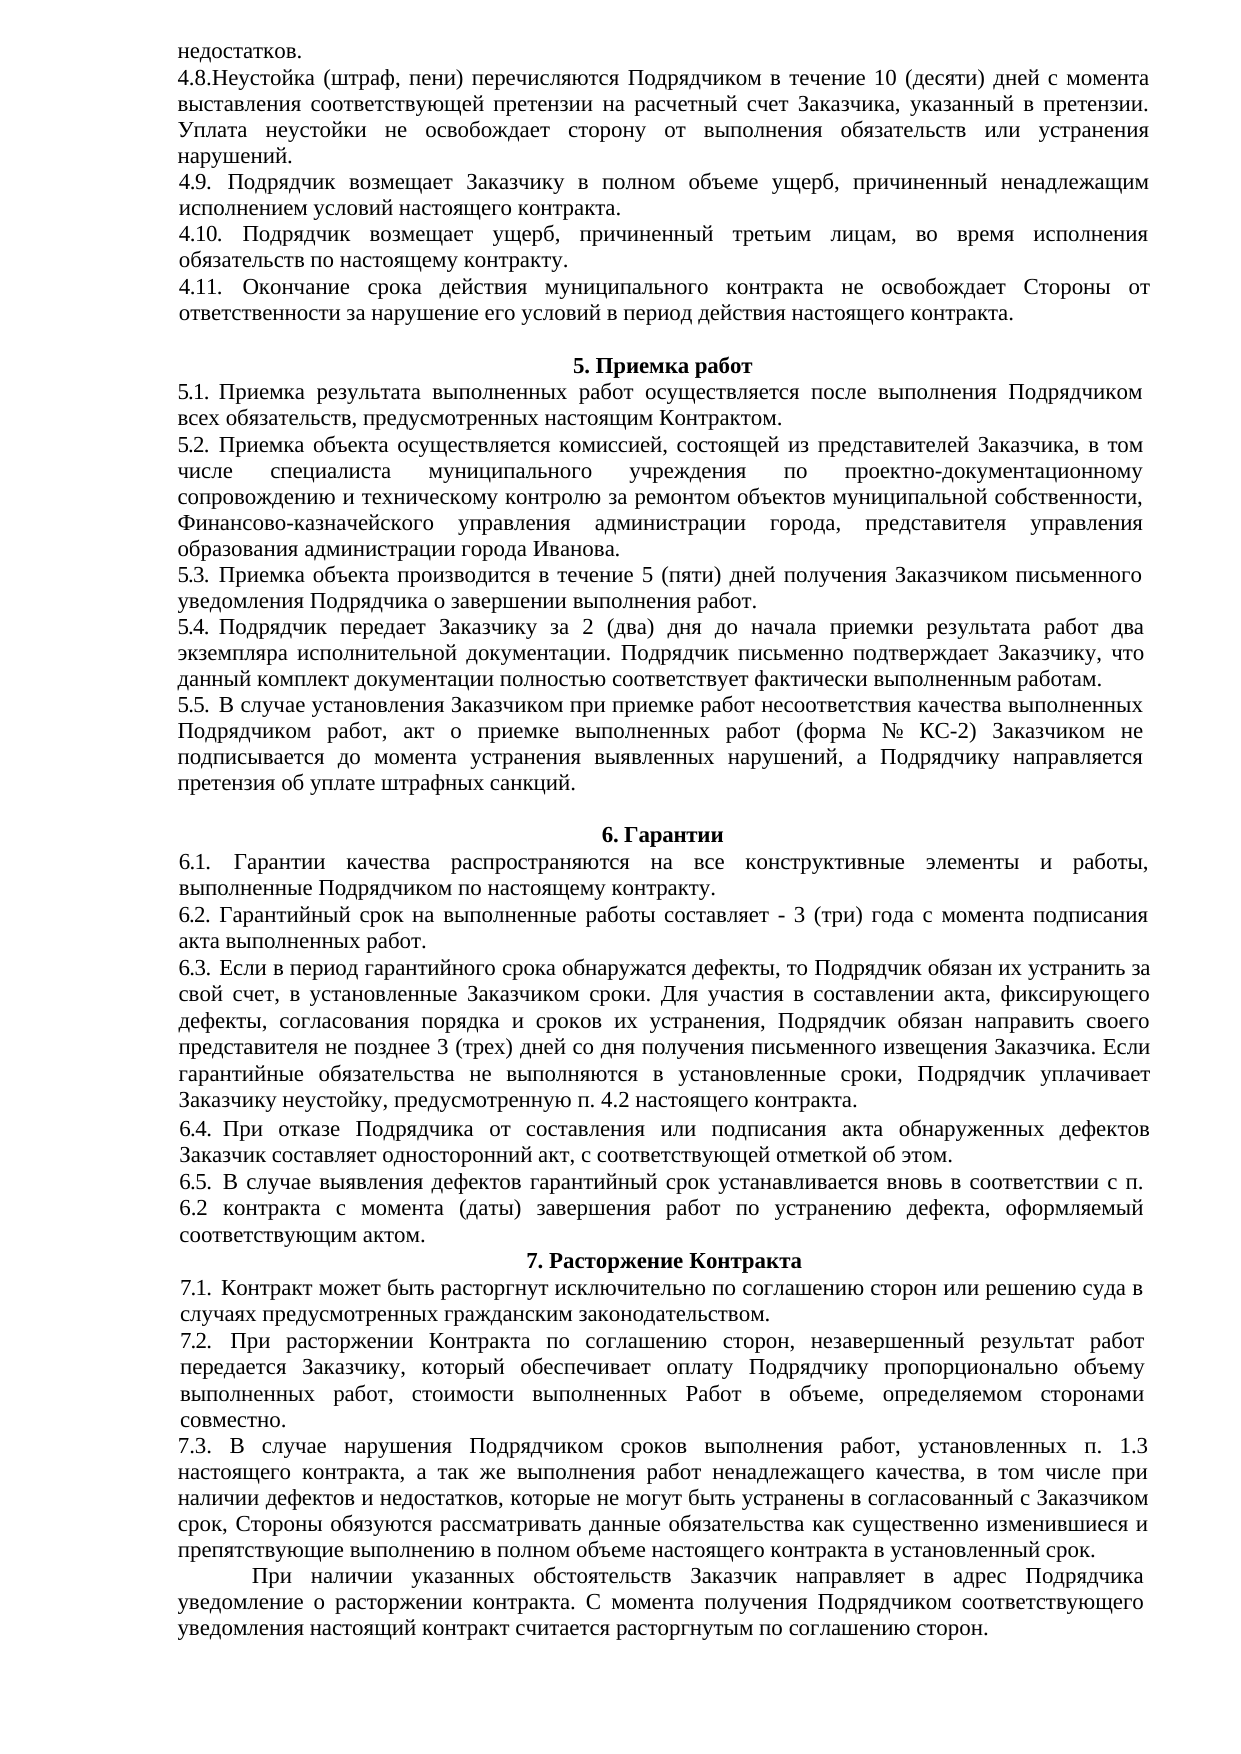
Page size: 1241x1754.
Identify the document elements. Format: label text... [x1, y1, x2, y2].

text 5. Приемка работ [177, 352, 1148, 378]
list Окончание срока действия муниципального контракта не освобождает Стороны от ответственности за нарушение его условий в период действия настоящего контракта. [179, 274, 1151, 326]
text 7.3. В случае нарушения Подрядчиком сроков выполнения работ, установленных п. 1.3 настоящего контракта, а так же выполнения работ ненадлежащего качества, в том числе при наличии дефектов и недостатков, которые не могут быть устранены в согласованный с Заказчиком срок, Стороны обязуются рассматривать данные обязательства как существенно изменившиеся и препятствующие выполнению в полном объеме настоящего контракта в установленный срок. [178, 1433, 1150, 1563]
text 7.2. При расторжении Контракта по соглашению сторон, незавершенный результат работ передается Заказчику, который обеспечивает оплату Подрядчику пропорционально объему выполненных работ, стоимости выполненных Работ в объеме, определяемом сторонами совместно. [180, 1327, 1146, 1433]
text 6. Гарантии [177, 822, 1148, 848]
list В случае установления Заказчиком при приемке работ несоответствия качества выполненных Подрядчиком работ, акт о приемке выполненных работ (форма № КС-2) Заказчиком не подписывается до момента устранения выявленных нарушений, а Подрядчику направляется претензия об уплате штрафных санкций. [177, 692, 1145, 796]
list Приемка объекта осуществляется комиссией, состоящей из представителей Заказчика, в том числе специалиста муниципального учреждения по проектно-документационному сопровождению и техническому контролю за ремонтом объектов муниципальной собственности, Финансово-казначейского управления администрации города, представителя управления образования администрации города Иванова. [177, 431, 1144, 561]
text 7.1. Контракт может быть расторгнут исключительно по соглашению сторон или решению суда в случаях предусмотренных гражданским законодательством. [180, 1274, 1145, 1327]
list В случае выявления дефектов гарантийный срок устанавливается вновь в соответствии с п. 6.2 контракта с момента (даты) завершения работ по устранению дефекта, оформляемый соответствующим актом. [179, 1168, 1145, 1247]
list Подрядчик передает Заказчику за 2 (два) дня до начала приемки результата работ два экземпляра исполнительной документации. Подрядчик письменно подтверждает Заказчику, что данный комплект документации полностью соответствует фактически выполненным работам. [177, 613, 1146, 692]
list Гарантийный срок на выполненные работы составляет - 3 (три) года с момента подписания акта выполненных работ. [178, 901, 1150, 954]
list Подрядчик возмещает ущерб, причиненный третьим лицам, во время исполнения обязательств по настоящему контракту. [179, 221, 1150, 273]
text 4.9. Подрядчик возмещает Заказчику в полном объеме ущерб, причиненный ненадлежащим исполнением условий настоящего контракта. [179, 169, 1150, 221]
text 6.1. Гарантии качества распространяются на все конструктивные элементы и работы, выполненные Подрядчиком по настоящему контракту. [179, 848, 1150, 901]
list Приемка результата выполненных работ осуществляется после выполнения Подрядчиком всех обязательств, предусмотренных настоящим Контрактом. [177, 378, 1144, 431]
text 7. Расторжение Контракта [177, 1247, 1151, 1274]
text При наличии указанных обстоятельств Заказчик направляет в адрес Подрядчика уведомление о расторжении контракта. С момента получения Подрядчиком соответствующего уведомления настоящий контракт считается расторгнутым по соглашению сторон. [177, 1563, 1146, 1641]
list Приемка объекта производится в течение 5 (пяти) дней получения Заказчиком письменного уведомления Подрядчика о завершении выполнения работ. [177, 561, 1144, 613]
list Если в период гарантийного срока обнаружатся дефекты, то Подрядчик обязан их устранить за свой счет, в установленные Заказчиком сроки. Для участия в составлении акта, фиксирующего дефекты, согласования порядка и сроков их устранения, Подрядчик обязан направить своего представителя не позднее 3 (трех) дней со дня получения письменного извещения Заказчика. Если гарантийные обязательства не выполняются в установленные сроки, Подрядчик уплачивает Заказчику неустойку, предусмотренную п. 4.2 настоящего контракта. [178, 954, 1152, 1113]
text 4.8.Неустойка (штраф, пени) перечисляются Подрядчиком в течение 10 (десяти) дней с момента выставления соответствующей претензии на расчетный счет Заказчика, указанный в претензии. Уплата неустойки не освобождает сторону от выполнения обязательств или устранения нарушений. [177, 64, 1151, 168]
list При отказе Подрядчика от составления или подписания акта обнаруженных дефектов Заказчик составляет односторонний акт, с соответствующей отметкой об этом. [179, 1115, 1152, 1168]
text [177, 37, 1151, 63]
